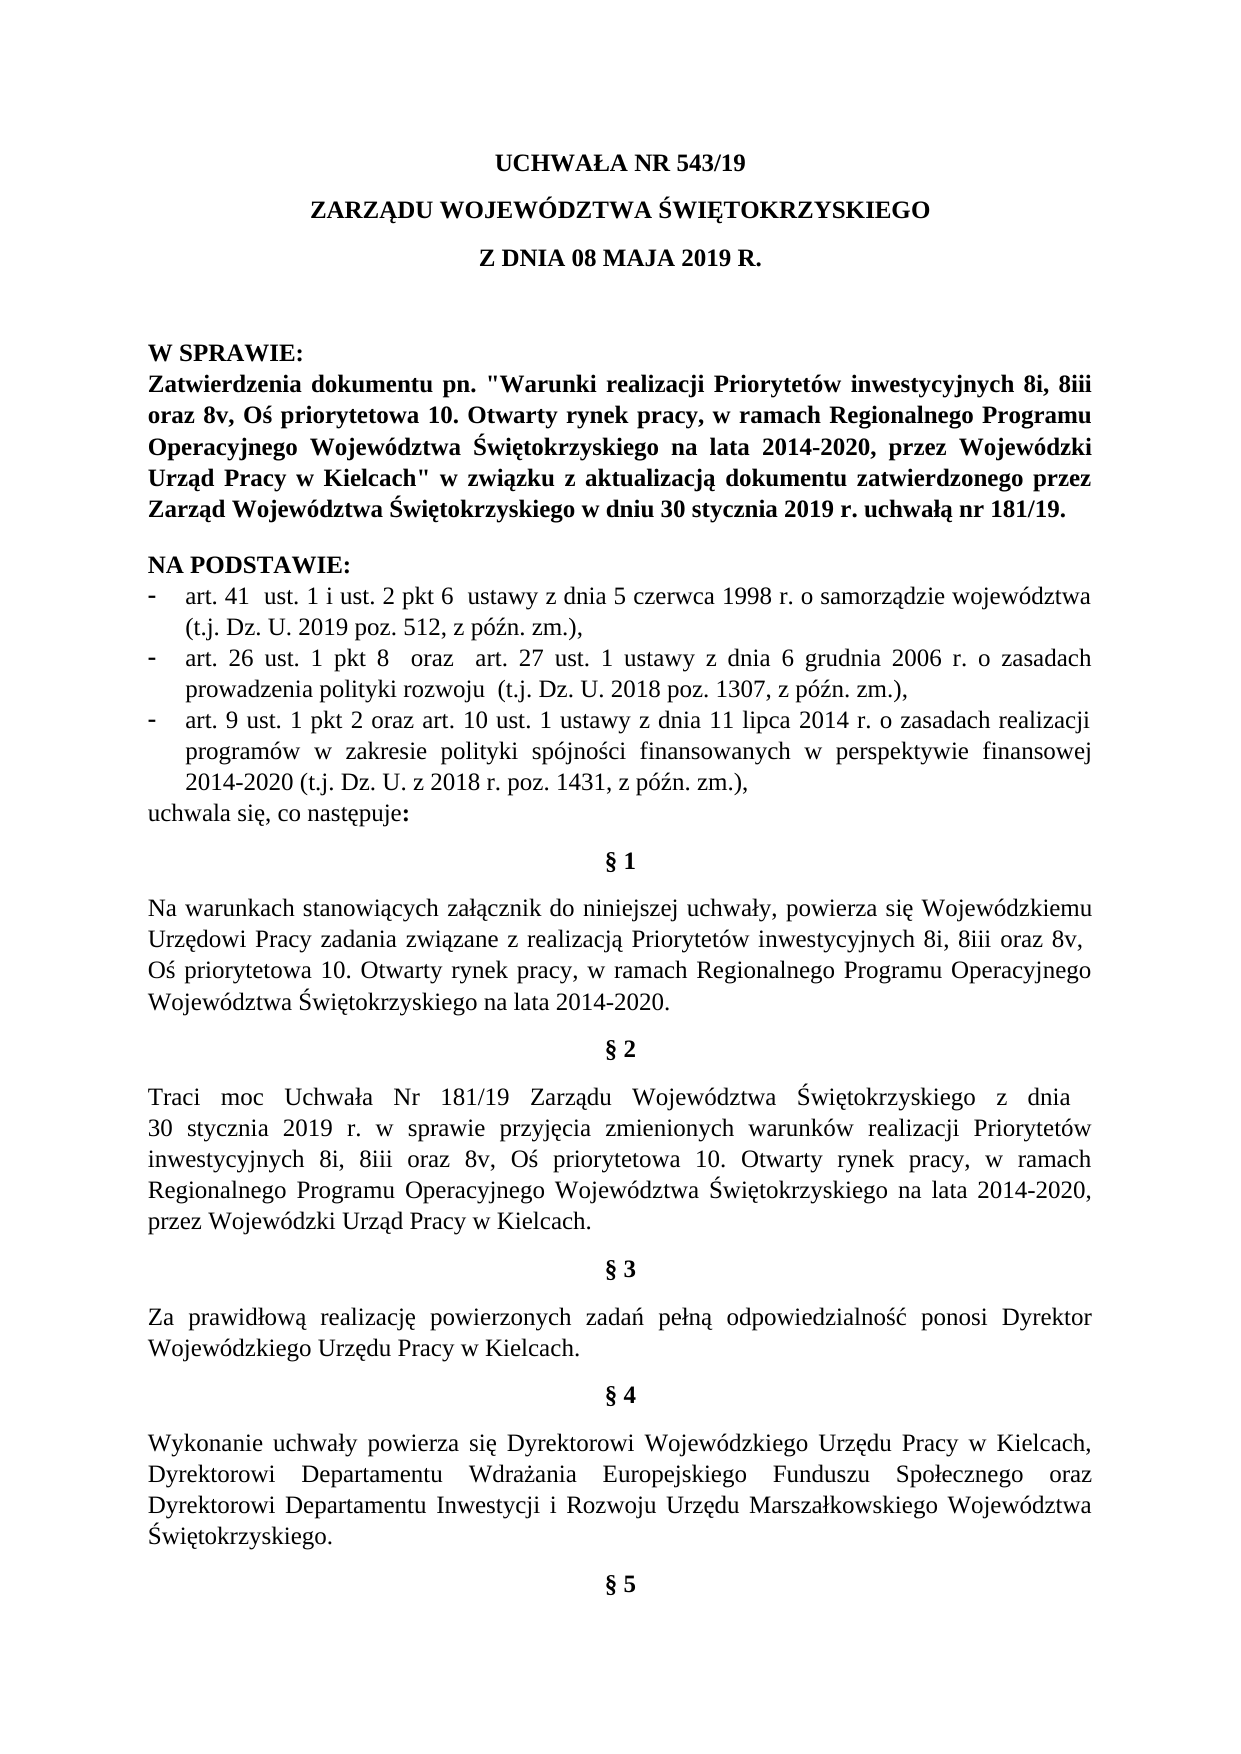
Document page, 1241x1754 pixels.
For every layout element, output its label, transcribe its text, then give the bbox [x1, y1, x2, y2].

text § 3 [148, 1254, 1093, 1283]
text § 2 [148, 1034, 1093, 1063]
text ZARZĄDU WOJEWÓDZTWA ŚWIĘTOKRZYSKIEGO [148, 195, 1093, 224]
text uchwala się, co następuje: [148, 798, 1093, 827]
text Zatwierdzenia dokumentu pn. "Warunki realizacji Priorytetów inwestycyjnych 8i, 8iii oraz 8v, Oś priorytetowa 10. Otwarty rynek pracy, w ramach Regionalnego Programu Operacyjnego Województwa Świętokrzyskiego na lata 2014-2020, przez Wojewódzki Urząd Pracy w Kielcach" w związku z aktualizacją dokumentu zatwierdzonego przez Zarząd Województwa Świętokrzyskiego w dniu 30 stycznia 2019 r. uchwałą nr 181/19. [148, 369, 1093, 522]
text Wykonanie uchwały powierza się Dyrektorowi Wojewódzkiego Urzędu Pracy w Kielcach, Dyrektorowi Departamentu Wdrażania Europejskiego Funduszu Społecznego oraz Dyrektorowi Departamentu Inwestycji i Rozwoju Urzędu Marszałkowskiego Województwa Świętokrzyskiego. [148, 1428, 1093, 1550]
text § 5 [148, 1569, 1093, 1598]
text Na warunkach stanowiących załącznik do niniejszej uchwały, powierza się Wojewódzkiemu Urzędowi Pracy zadania związane z realizacją Priorytetów inwestycyjnych 8i, 8iii oraz 8v, Oś priorytetowa 10. Otwarty rynek pracy, w ramach Regionalnego Programu Operacyjnego Województwa Świętokrzyskiego na lata 2014-2020. [148, 893, 1093, 1015]
text NA PODSTAWIE: [148, 550, 1093, 578]
list art. 41 ust. 1 i ust. 2 pkt 6 ustawy z dnia 5 czerwca 1998 r. o samorządzie województwa (t.j. Dz. U. 2019 poz. 512, z późn. zm.), [148, 581, 1093, 641]
text W SPRAWIE: [148, 338, 1093, 367]
text § 1 [148, 846, 1093, 874]
text Traci moc Uchwała Nr 181/19 Zarządu Województwa Świętokrzyskiego z dnia 30 stycznia 2019 r. w sprawie przyjęcia zmienionych warunków realizacji Priorytetów inwestycyjnych 8i, 8iii oraz 8v, Oś priorytetowa 10. Otwarty rynek pracy, w ramach Regionalnego Programu Operacyjnego Województwa Świętokrzyskiego na lata 2014-2020, przez Wojewódzki Urząd Pracy w Kielcach. [148, 1082, 1093, 1235]
text UCHWAŁA NR 543/19 [148, 148, 1093, 176]
text § 4 [148, 1380, 1093, 1409]
text Z DNIA 08 MAJA 2019 R. [148, 243, 1093, 272]
list art. 9 ust. 1 pkt 2 oraz art. 10 ust. 1 ustawy z dnia 11 lipca 2014 r. o zasadach realizacji programów w zakresie polityki spójności finansowanych w perspektywie finansowej 2014-2020 (t.j. Dz. U. z 2018 r. poz. 1431, z późn. zm.), [148, 705, 1093, 796]
text Za prawidłową realizację powierzonych zadań pełną odpowiedzialność ponosi Dyrektor Wojewódzkiego Urzędu Pracy w Kielcach. [148, 1302, 1093, 1361]
list art. 26 ust. 1 pkt 8 oraz art. 27 ust. 1 ustawy z dnia 6 grudnia 2006 r. o zasadach prowadzenia polityki rozwoju (t.j. Dz. U. 2018 poz. 1307, z późn. zm.), [148, 643, 1093, 703]
